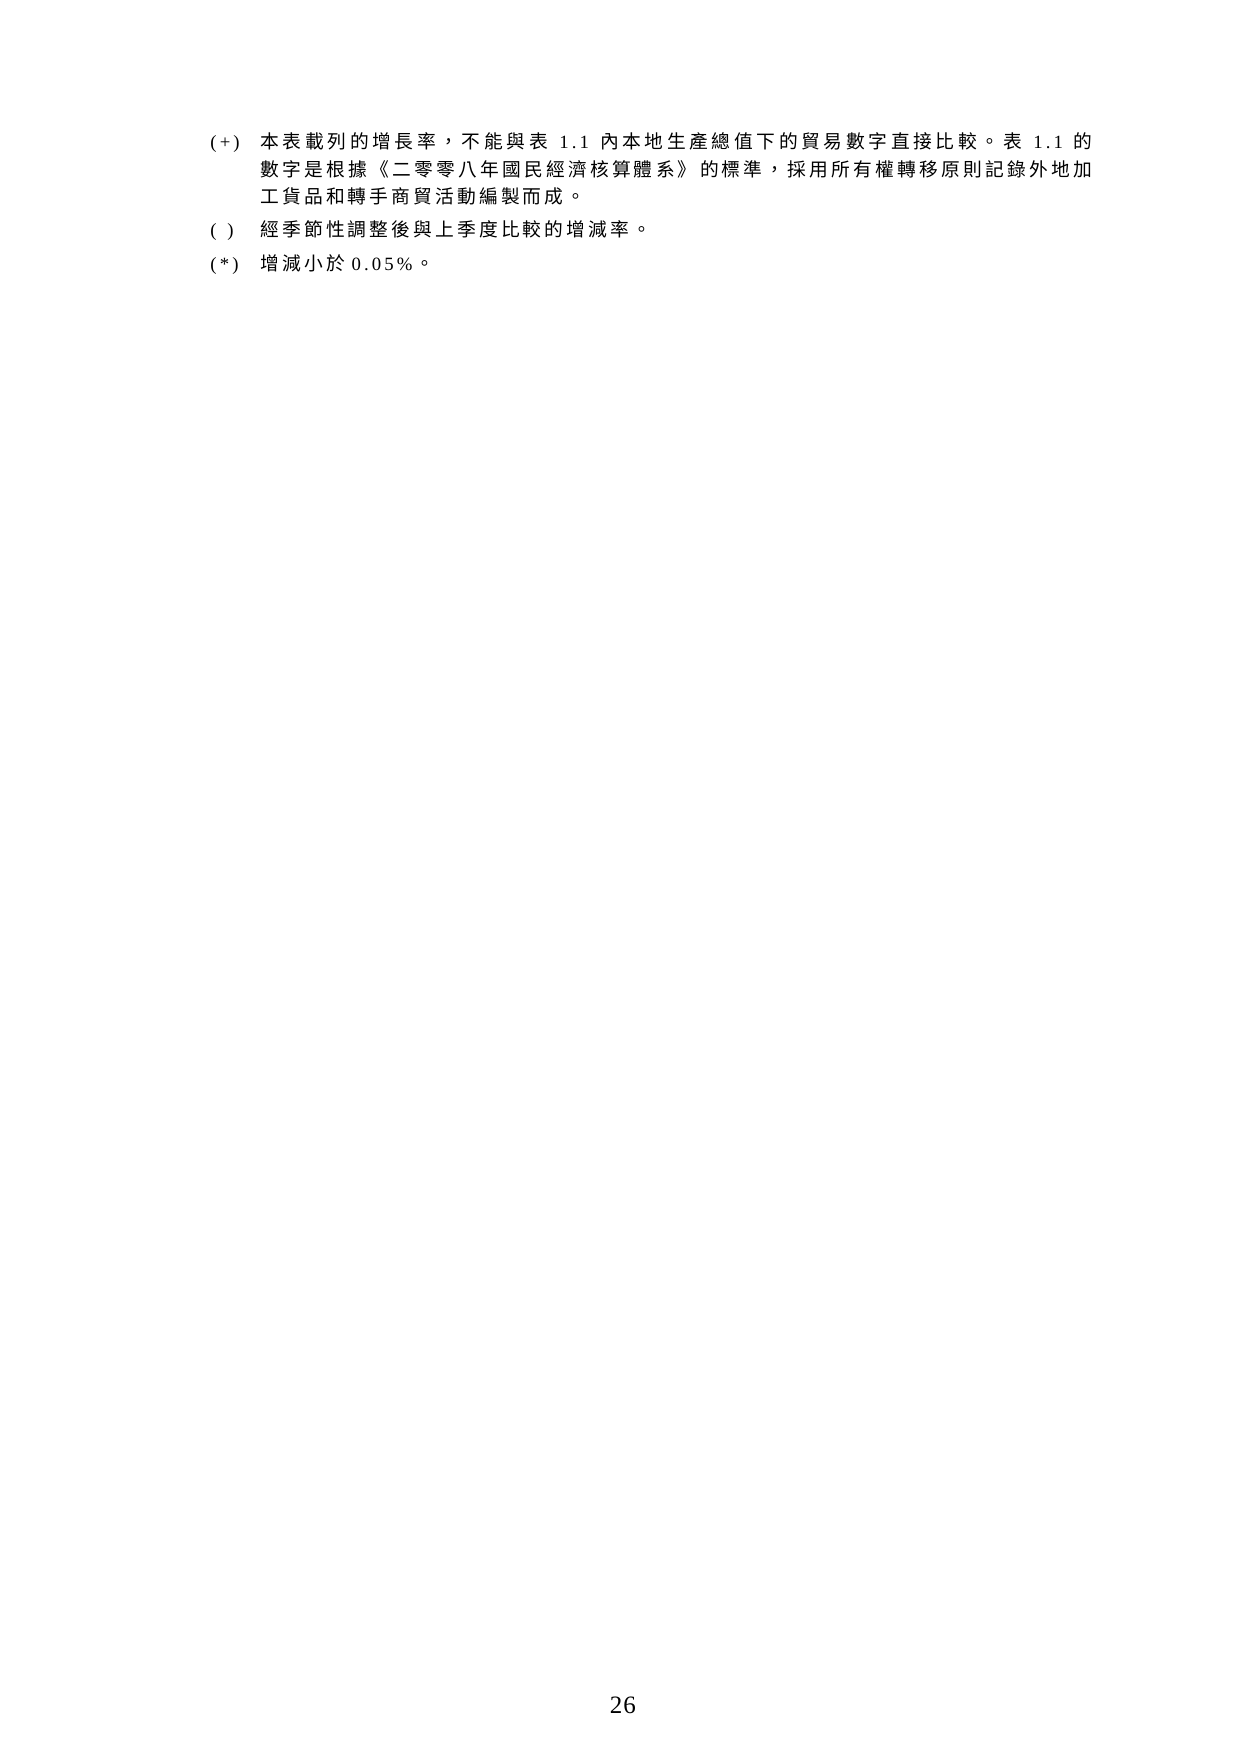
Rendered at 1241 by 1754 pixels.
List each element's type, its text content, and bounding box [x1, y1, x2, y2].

text (*) 增減小於0.05%。 [148, 248, 1092, 275]
text ( ) 經季節性調整後與上季度比較的增減率。 [148, 215, 1092, 242]
text (+) 本表載列的增長率，不能與表 1.1 內本地生產總值下的貿易數字直接比較。表 1.1 的數字是根據《二零零八年國民經濟核算體系》的標準，採用所有權轉移原則記錄外地加工貨品和轉手商貿活動編製而成。 [148, 127, 1092, 208]
